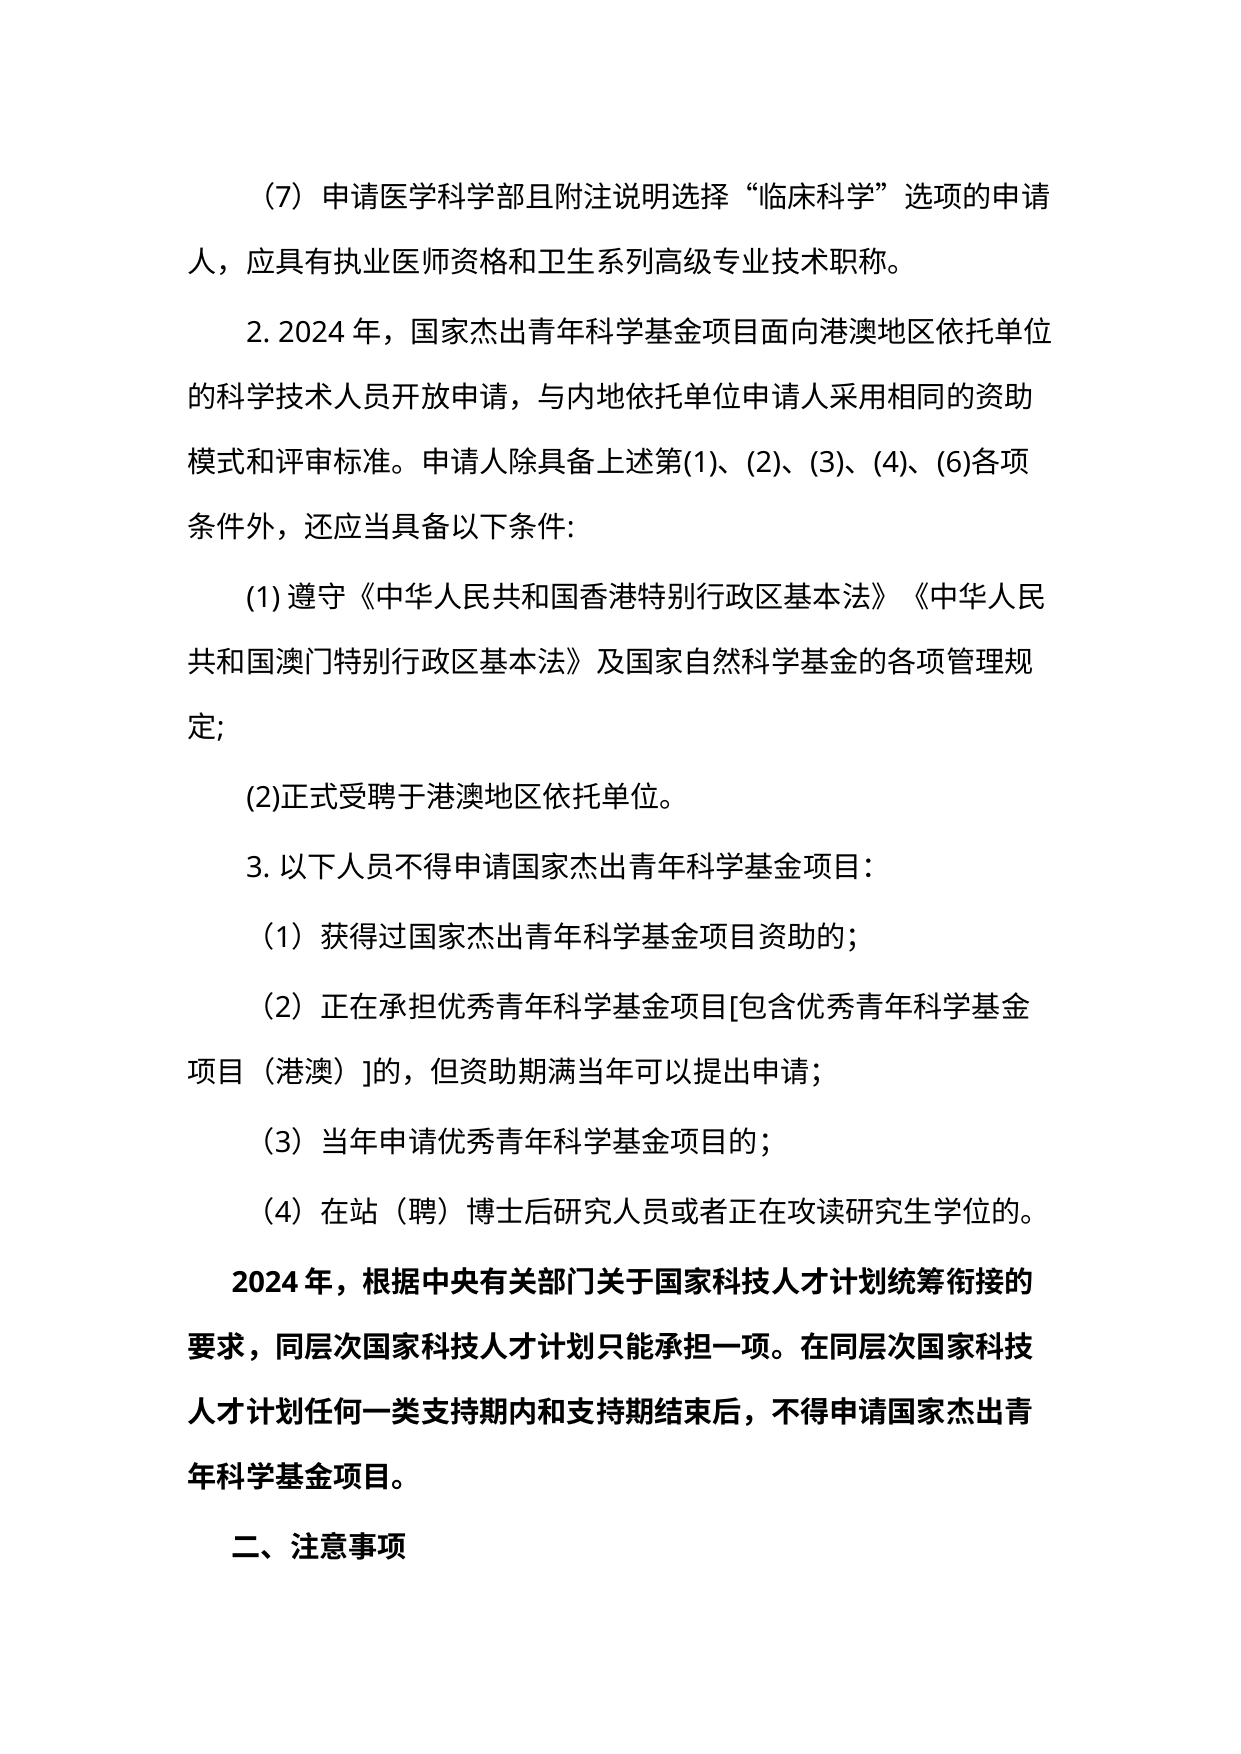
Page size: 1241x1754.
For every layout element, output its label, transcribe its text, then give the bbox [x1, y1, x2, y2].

text 2024年，根据中央有关部门关于国家科技人才计划统筹衔接的要求，同层次国家科技人才计划只能承担一项。在同层次国家科技人才计划任何一类支持期内和支持期结束后，不得申请国家杰出青年科学基金项目。 [187, 1247, 1053, 1507]
text （4）在站（聘）博士后研究人员或者正在攻读研究生学位的。 [187, 1177, 1053, 1242]
text (2)正式受聘于港澳地区依托单位。 [187, 762, 1053, 827]
text （3）当年申请优秀青年科学基金项目的； [187, 1107, 1053, 1172]
text 2. 2024 年，国家杰出青年科学基金项目面向港澳地区依托单位的科学技术人员开放申请，与内地依托单位申请人采用相同的资助模式和评审标准。申请人除具备上述第(1)、(2)、(3)、(4)、(6)各项条件外，还应当具备以下条件: [187, 297, 1053, 557]
text （2）正在承担优秀青年科学基金项目[包含优秀青年科学基金项目（港澳）]的，但资助期满当年可以提出申请； [187, 972, 1053, 1102]
text 二、注意事项 [187, 1512, 1053, 1577]
text （1）获得过国家杰出青年科学基金项目资助的； [187, 902, 1053, 967]
text (1) 遵守《中华人民共和国香港特别行政区基本法》《中华人民共和国澳门特别行政区基本法》及国家自然科学基金的各项管理规定; [187, 562, 1053, 757]
text （7）申请医学科学部且附注说明选择“临床科学”选项的申请人，应具有执业医师资格和卫生系列高级专业技术职称。 [187, 162, 1053, 292]
text 3. 以下人员不得申请国家杰出青年科学基金项目： [187, 832, 1053, 897]
